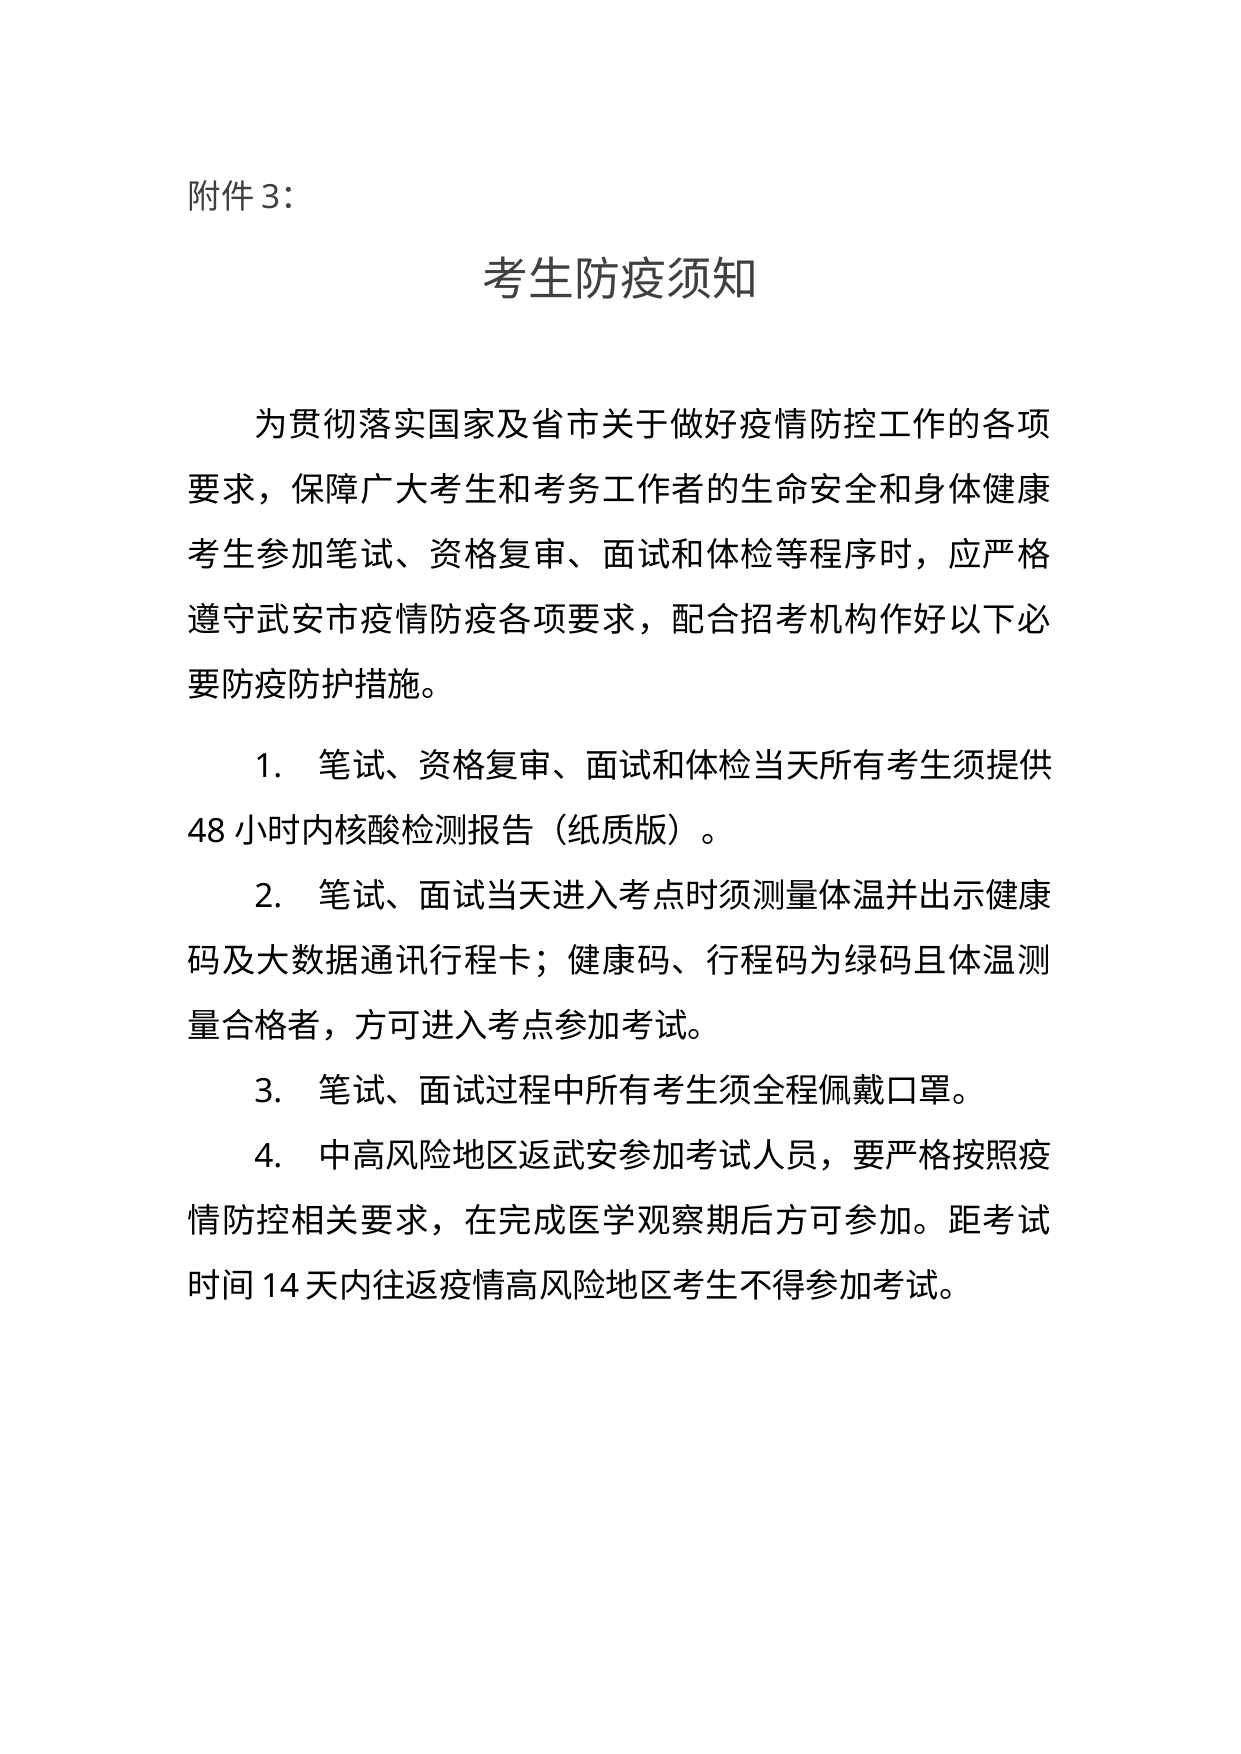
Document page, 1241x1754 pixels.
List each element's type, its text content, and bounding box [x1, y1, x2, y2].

list 笔试、资格复审、面试和体检当天所有考生须提供 48 小时内核酸检测报告（纸质版）。 [187, 731, 1053, 861]
text 为贯彻落实国家及省市关于做好疫情防控工作的各项要求，保障广大考生和考务工作者的生命安全和身体健康，考生参加笔试、资格复审、面试和体检等程序时，应严格遵守武安市疫情防疫各项要求，配合招考机构作好以下必要防疫防护措施。 [187, 389, 1053, 714]
list 笔试、面试当天进入考点时须测量体温并出示健康码及大数据通讯行程卡；健康码、行程码为绿码且体温测量合格者，方可进入考点参加考试。 [187, 861, 1053, 1056]
list 笔试、面试过程中所有考生须全程佩戴口罩。 [187, 1056, 1053, 1121]
text 附件3： [187, 162, 1053, 227]
text 考生防疫须知 [187, 227, 1053, 324]
list 中高风险地区返武安参加考试人员，要严格按照疫情防控相关要求，在完成医学观察期后方可参加。距考试时间14天内往返疫情高风险地区考生不得参加考试。 [187, 1121, 1053, 1316]
